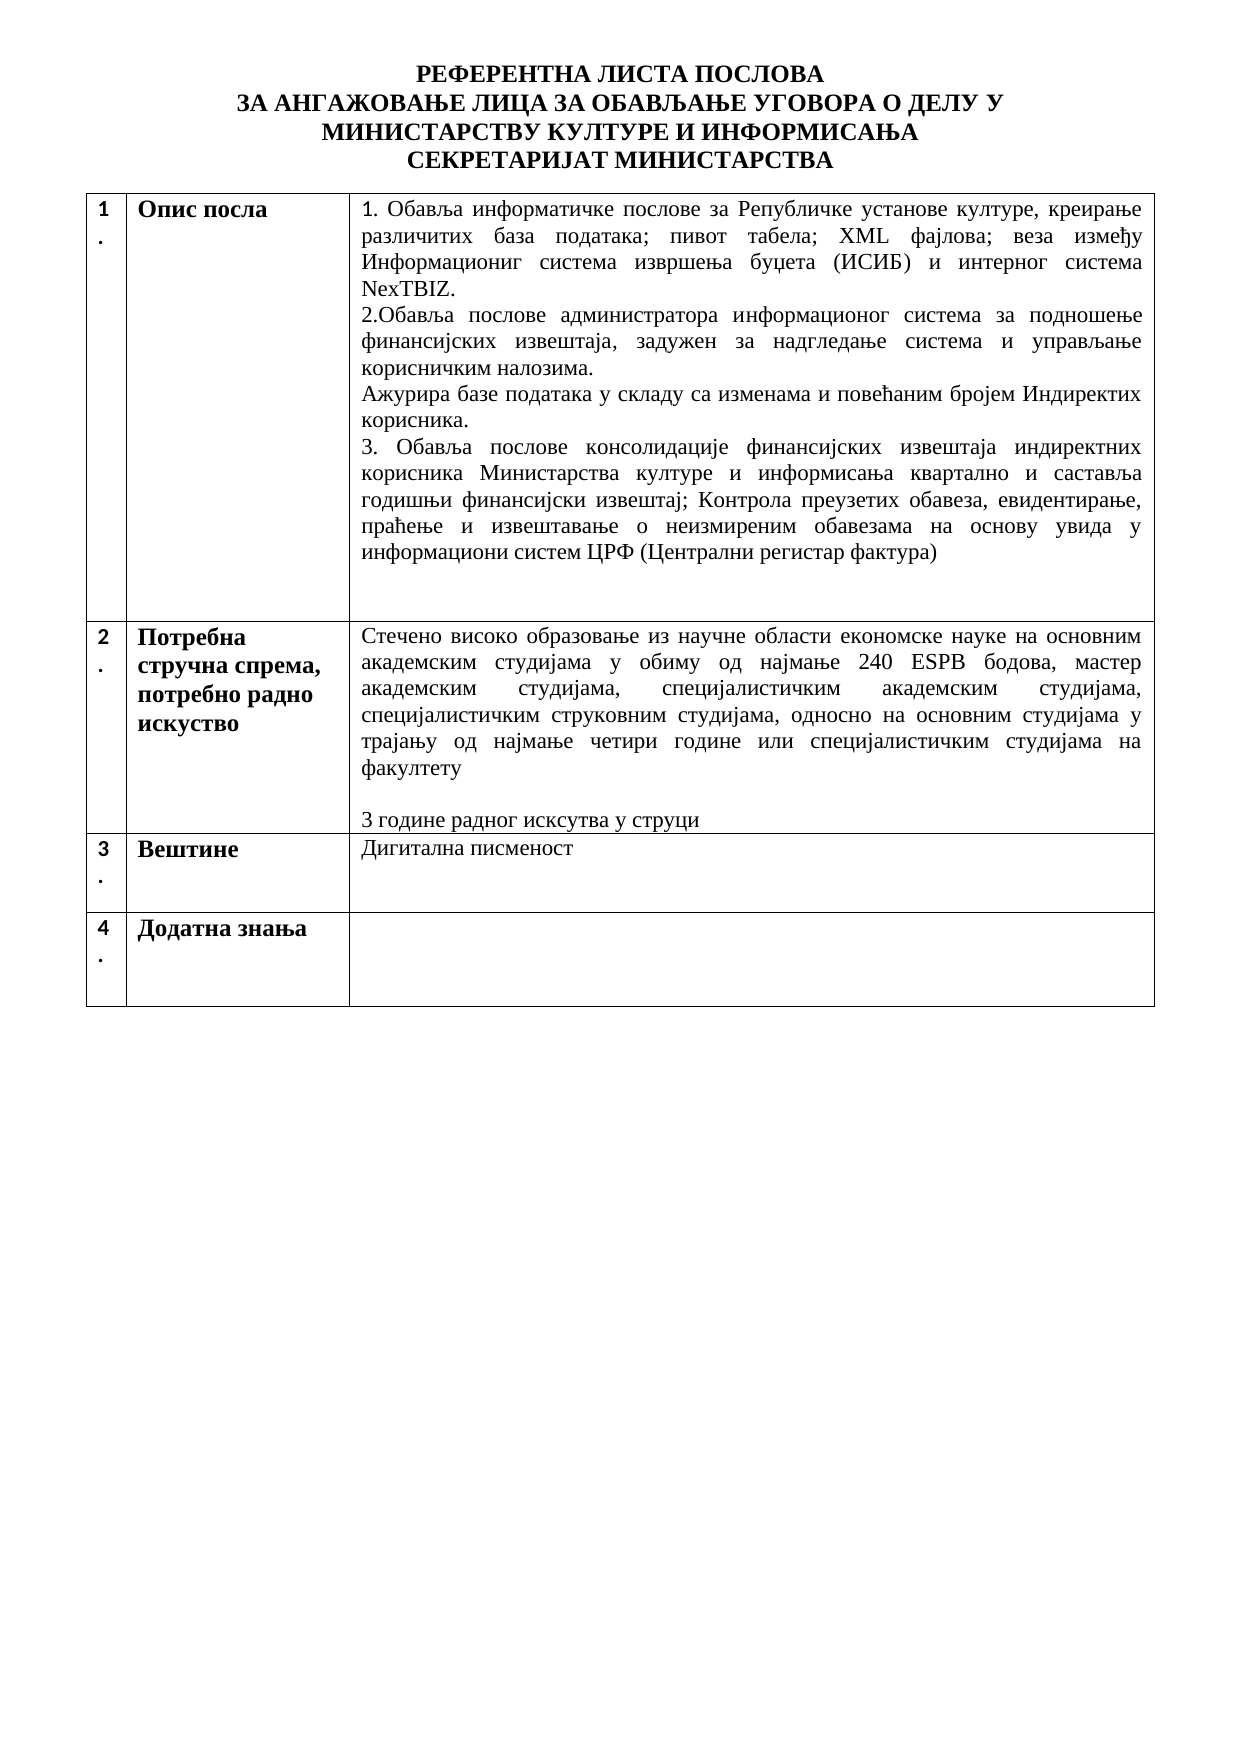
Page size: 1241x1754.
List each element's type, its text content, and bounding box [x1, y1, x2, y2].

table_header 1. Обавља информатичке послове за Републичке установе културе, креирање различитих база података; пивот табела; XML фајлова; веза између Информациониг система извршења буџета (ИСИБ) и интерног система NexTBIZ. 2.Обавља послове администратора информационог система за подношење финансијских извештаја, задужен за надгледање система и управљање корисничким налозима. Ажурира базе података у складу са изменама и повећаним бројем Индиректих корисника. 3. Обавља послове консолидације финансијских извештаја индиректних корисника Министарства културе и информисања квартално и саставља годишњи финансијски извештај; Контрола преузетих обавеза, евидентирање, праћење и извештавање о неизмиреним обавезама на основу увида у информациони систем ЦРФ (Централни регистар фактура) [350, 194, 1154, 621]
table_cell Дигитална писменост [350, 834, 1154, 912]
text РЕФЕРЕНТНА ЛИСТА ПОСЛОВА [150, 59, 1090, 88]
table_cell Стечено високо образовање из научне области економске науке на основним академским студијама у обиму од најмање 240 ESPB бодова, мастер академским студијама, специјалистичким академским студијама, специјалистичким струковним студијама, односно на основним студијама у трајању од најмање четири године или специјалистичким студијама на факултету 3 године радног исксутва у струци [350, 622, 1154, 833]
table_header Опис посла [127, 194, 349, 621]
table_cell [350, 913, 1154, 1006]
table_cell Потребна стручна спрема, потребно радно искуство [127, 622, 349, 833]
text СЕКРЕТАРИЈАТ МИНИСТАРСТВА [150, 145, 1090, 174]
table_cell 4. [87, 913, 126, 1006]
table_header 1. [87, 194, 126, 621]
table_cell 2. [87, 622, 126, 833]
table_cell 3. [87, 834, 126, 912]
table_cell Додатна знања [127, 913, 349, 1006]
table_cell Вештине [127, 834, 349, 912]
text ЗА АНГАЖОВАЊЕ ЛИЦА ЗА ОБАВЉАЊЕ УГОВОРА О ДЕЛУ У МИНИСТАРСТВУ КУЛТУРЕ И ИНФОРМИСАЊА [150, 88, 1090, 145]
